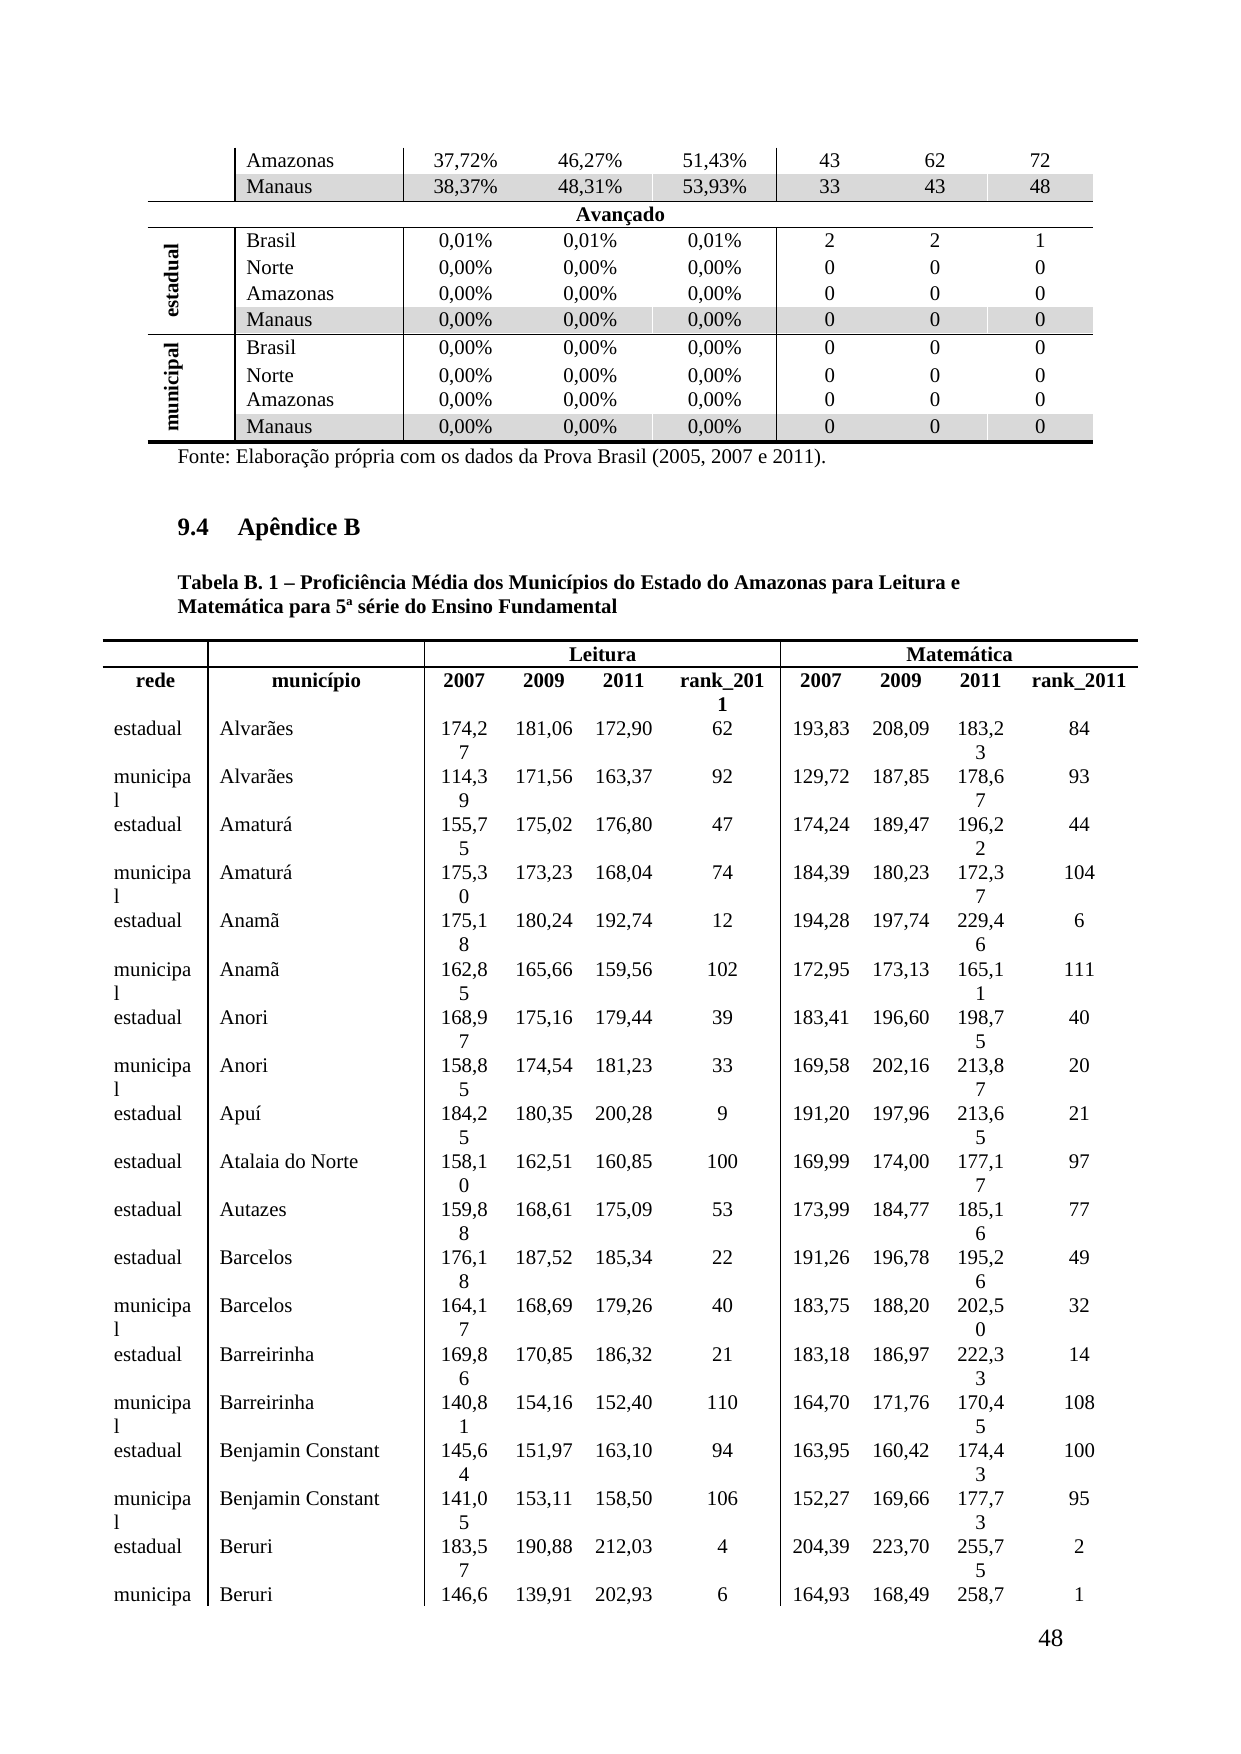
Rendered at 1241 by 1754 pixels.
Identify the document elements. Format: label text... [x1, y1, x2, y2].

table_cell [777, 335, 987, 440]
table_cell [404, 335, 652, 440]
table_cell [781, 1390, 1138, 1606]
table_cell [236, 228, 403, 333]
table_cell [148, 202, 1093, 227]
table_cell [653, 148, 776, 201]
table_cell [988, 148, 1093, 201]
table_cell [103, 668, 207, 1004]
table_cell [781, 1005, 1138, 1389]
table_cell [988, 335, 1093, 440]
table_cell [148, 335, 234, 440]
subtitle Apêndice B [177, 512, 1063, 541]
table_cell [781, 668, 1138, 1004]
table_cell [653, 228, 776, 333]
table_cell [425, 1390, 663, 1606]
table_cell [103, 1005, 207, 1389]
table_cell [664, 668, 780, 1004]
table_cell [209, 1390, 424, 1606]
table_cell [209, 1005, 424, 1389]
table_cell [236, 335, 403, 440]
text Tabela B. 1 – Proficiência Média dos Municípios do Estado do Amazonas para Leitura e Matemática para 5ª série do Ensino Fundamental [177, 570, 1063, 618]
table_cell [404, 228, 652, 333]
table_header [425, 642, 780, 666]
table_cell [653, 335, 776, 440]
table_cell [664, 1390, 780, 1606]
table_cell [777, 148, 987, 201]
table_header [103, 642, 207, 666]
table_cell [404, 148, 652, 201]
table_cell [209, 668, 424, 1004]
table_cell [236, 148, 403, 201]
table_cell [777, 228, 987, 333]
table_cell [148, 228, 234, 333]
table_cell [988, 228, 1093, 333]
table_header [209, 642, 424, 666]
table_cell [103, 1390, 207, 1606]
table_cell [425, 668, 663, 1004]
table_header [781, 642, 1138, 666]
text Fonte: Elaboração própria com os dados da Prova Brasil (2005, 2007 e 2011). [177, 444, 1063, 468]
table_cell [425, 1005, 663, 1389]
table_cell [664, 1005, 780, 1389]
